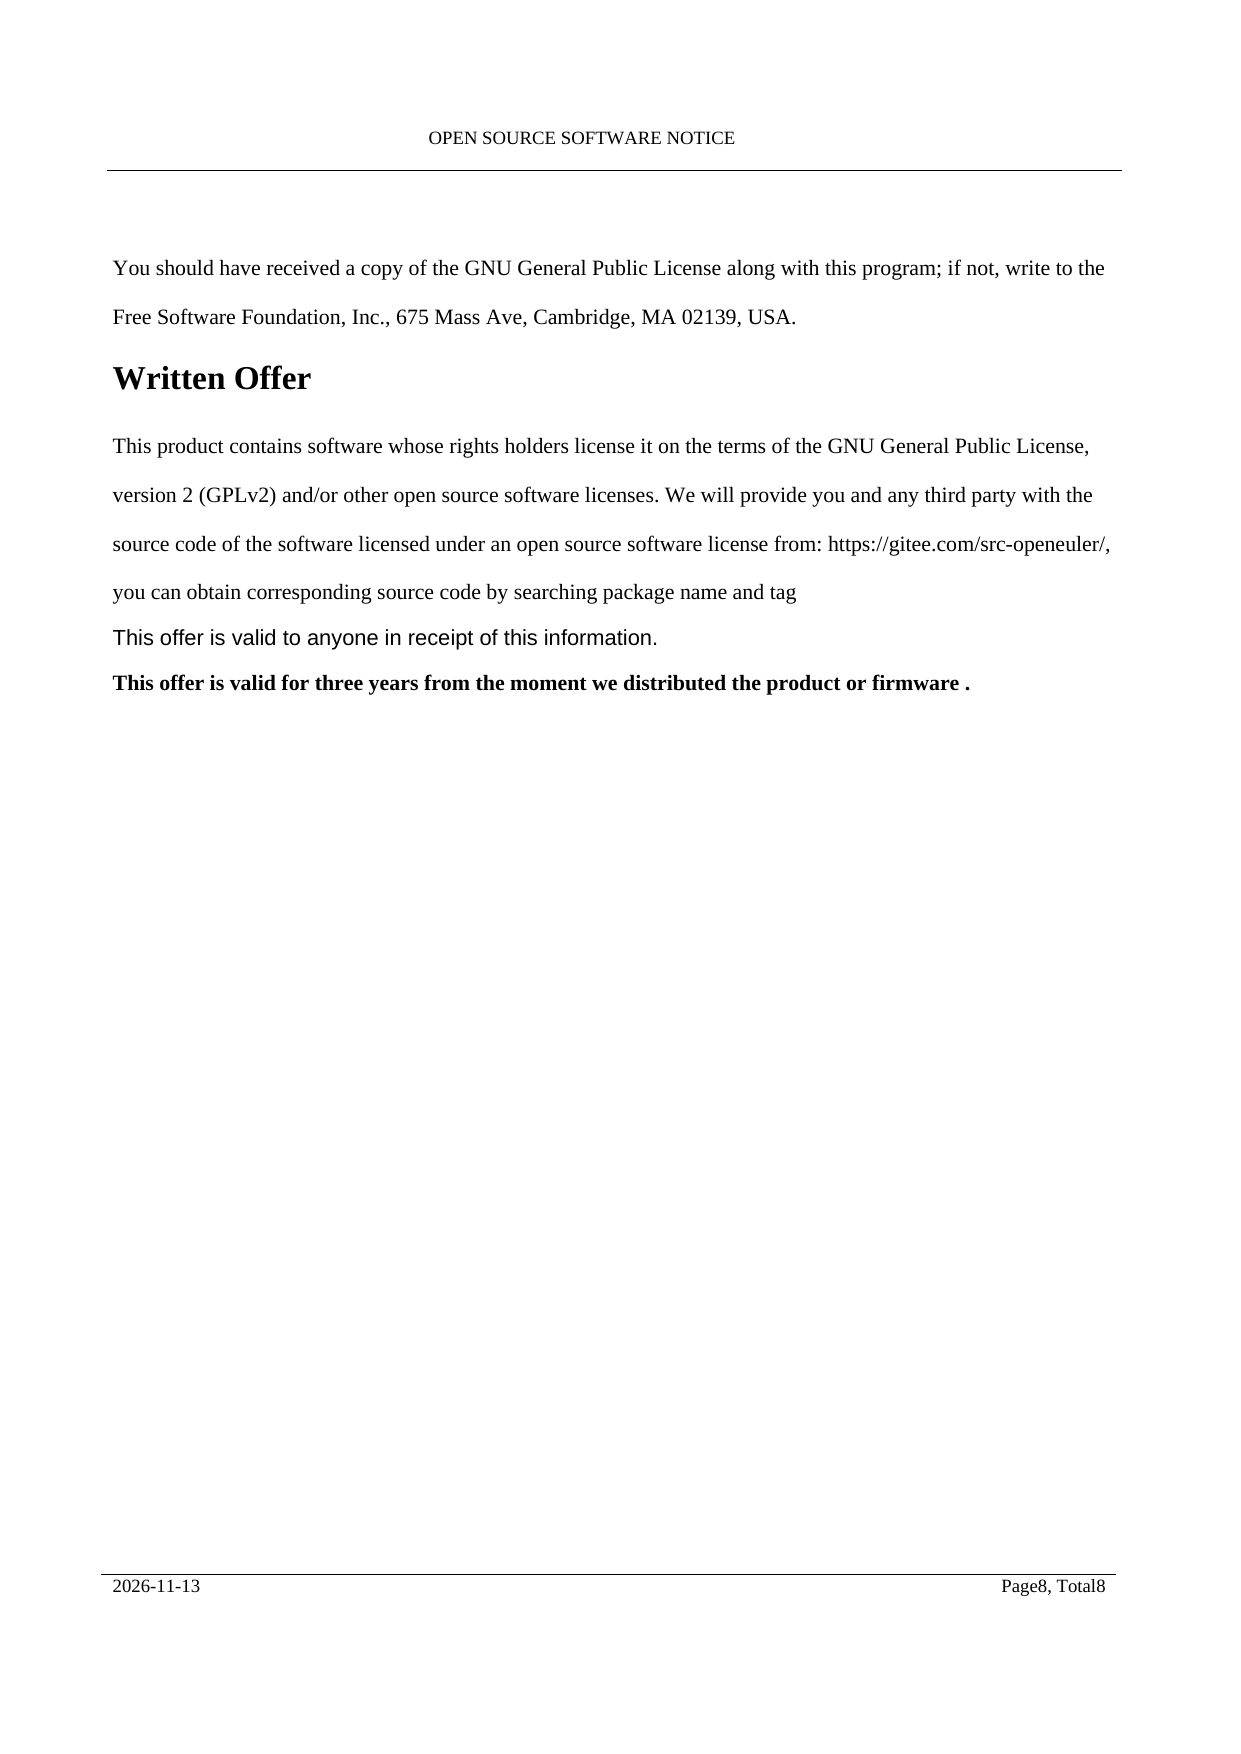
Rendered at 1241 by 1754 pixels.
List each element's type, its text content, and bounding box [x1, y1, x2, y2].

text This product contains software whose rights holders license it on the terms of the GNU General Public License, version 2 (GPLv2) and/or other open source software licenses. We will provide you and any third party with the source code of the software licensed under an open source software license from: https://gitee.com/src-openeuler/, you can obtain corresponding source code by searching package name and tag [112, 429, 1128, 608]
text This offer is valid to anyone in receipt of this information. [112, 621, 1128, 653]
text This offer is valid for three years from the moment we distributed the product or firmware . [112, 666, 1128, 698]
text You should have received a copy of the GNU General Public License along with this program; if not, write to the Free Software Foundation, Inc., 675 Mass Ave, Cambridge, MA 02139, USA. [112, 251, 1128, 333]
text Written Offer [112, 345, 1128, 410]
